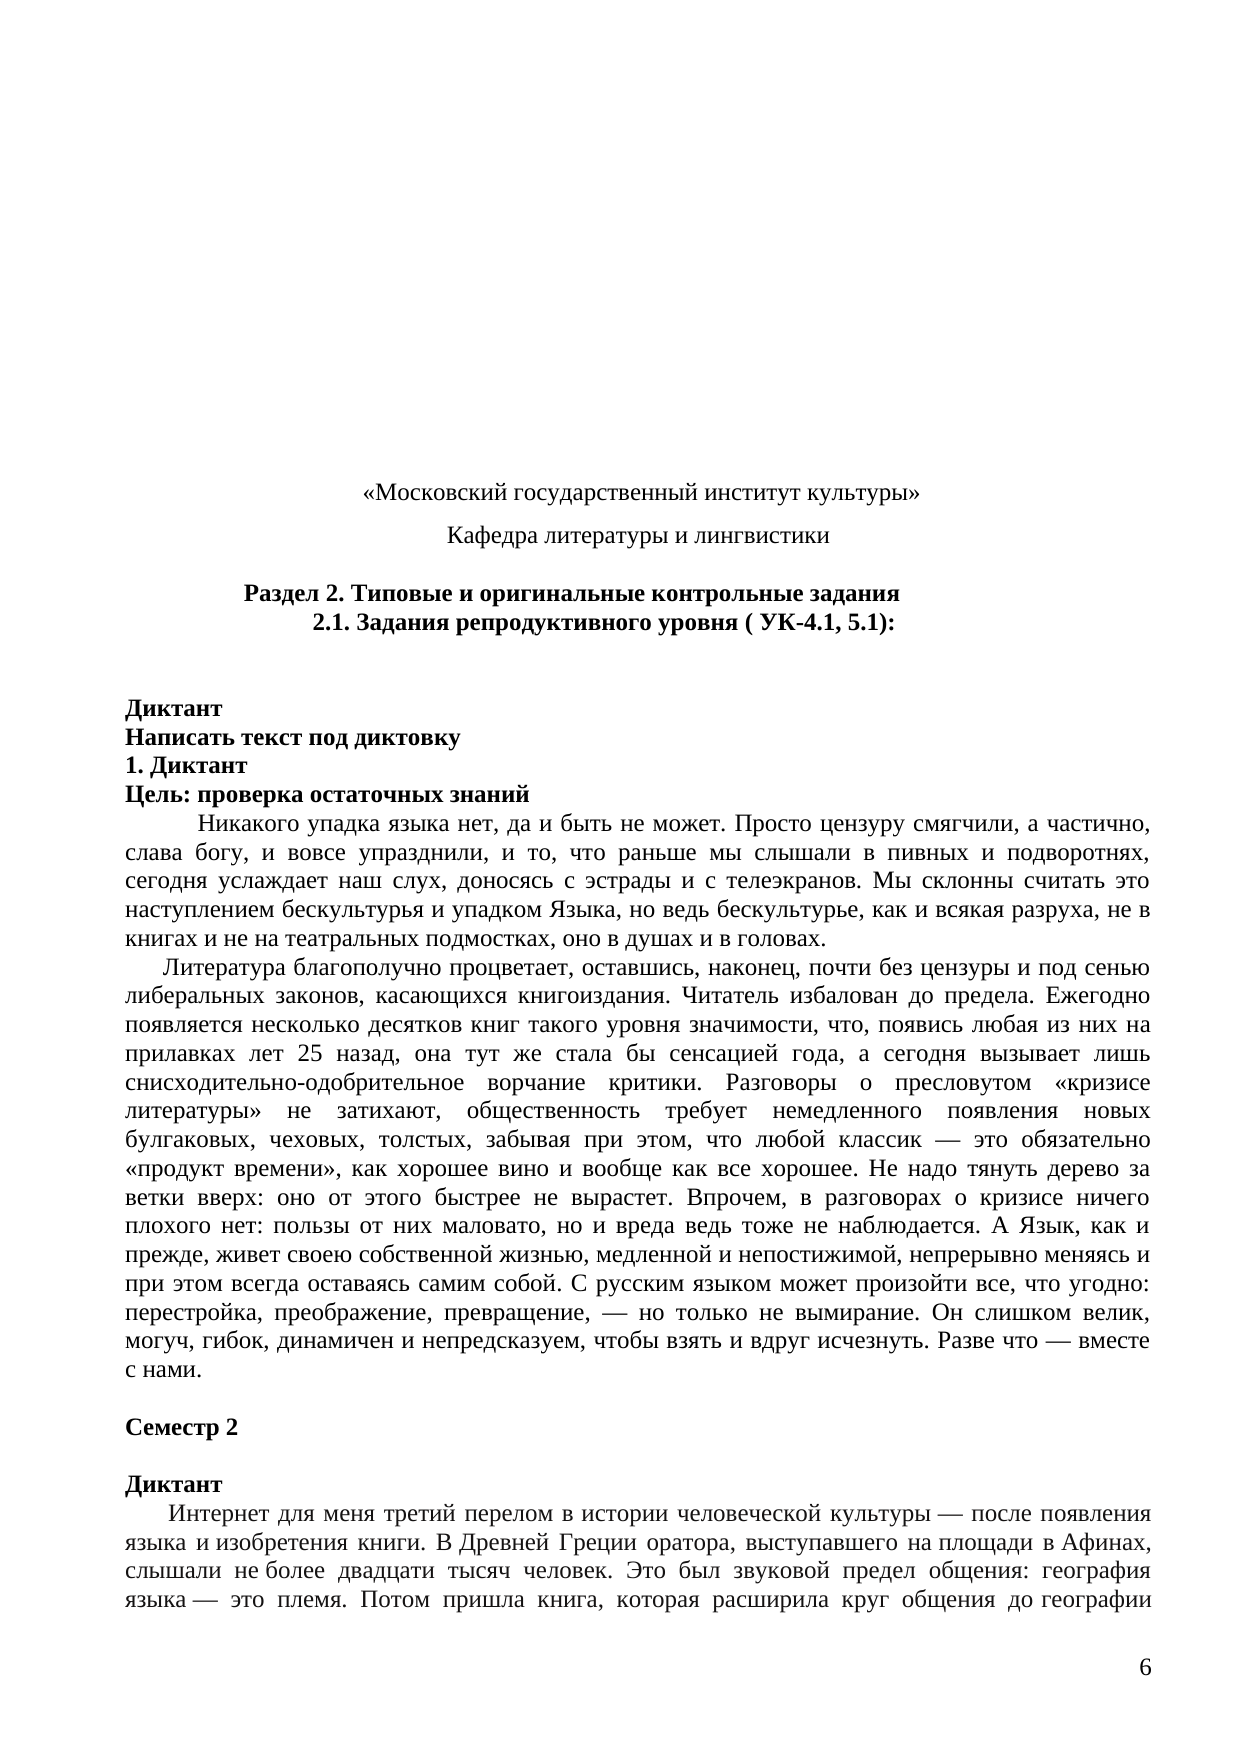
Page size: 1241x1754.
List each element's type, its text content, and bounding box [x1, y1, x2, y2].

text Диктант [125, 693, 1152, 722]
text «Московский государственный институт культуры» [125, 477, 1152, 506]
text Семестр 2 [125, 1412, 1152, 1441]
text 2.1. Задания репродуктивного уровня ( УК-4.1, 5.1): [125, 607, 1152, 636]
text 1. Диктант [125, 751, 1152, 779]
text Никакого упадка языка нет, да и быть не может. Просто цензуру смягчили, а частично, слава богу, и вовсе упразднили, и то, что раньше мы слышали в пивных и подворотнях, сегодня услаждает наш слух, доносясь с эстрады и с телеэкранов. Мы склонны считать это наступлением бескультурья и упадком Языка, но ведь бескультурье, как и всякая разруха, не в книгах и не на театральных подмостках, оно в душах и в головах. [125, 808, 1152, 952]
text Диктант [125, 1469, 1152, 1498]
text Раздел 2. Типовые и оригинальные контрольные задания [125, 578, 1152, 607]
text Кафедра литературы и лингвистики [125, 521, 1152, 549]
text Цель: проверка остаточных знаний [125, 779, 1152, 808]
text Написать текст под диктовку [125, 722, 1152, 751]
text Литература благополучно процветает, оставшись, наконец, почти без цензуры и под сенью либеральных законов, касающихся книгоиздания. Читатель избалoван до предела. Ежегодно появляется несколько десятков книг такого уровня значимости, что, появись любая из них на прилавках лет 25 назад, она тут же стала бы сенсацией года, а сегодня вызывает лишь снисходительно-одобрительное ворчание критики. Разговоры о пресловутом «кризисе литературы» не затихают, общественность требует немедленного появления новых булгаковых, чеховых, толстых, забывая при этом, что любой классик — это обязательно «продукт времени», как хорошее вино и вообще как все хорошее. Не надо тянуть дерево за ветки вверх: оно от этого быстрее не вырастет. Впрочем, в разговорах о кризисе ничего плохого нет: пользы от них маловато, но и вреда ведь тоже не наблюдается. А Язык, как и прежде, живет своею собственной жизнью, медленной и непостижимой, непрерывно меняясь и при этом всегда оставаясь самим собой. С русским языком может произойти все, что угодно: перестройка, преображение, превращение, — но только не вымирание. Он слишком велик, могуч, гибок, динамичен и непредсказуем, чтобы взять и вдруг исчезнуть. Разве что — вместе с нами. [125, 952, 1152, 1383]
